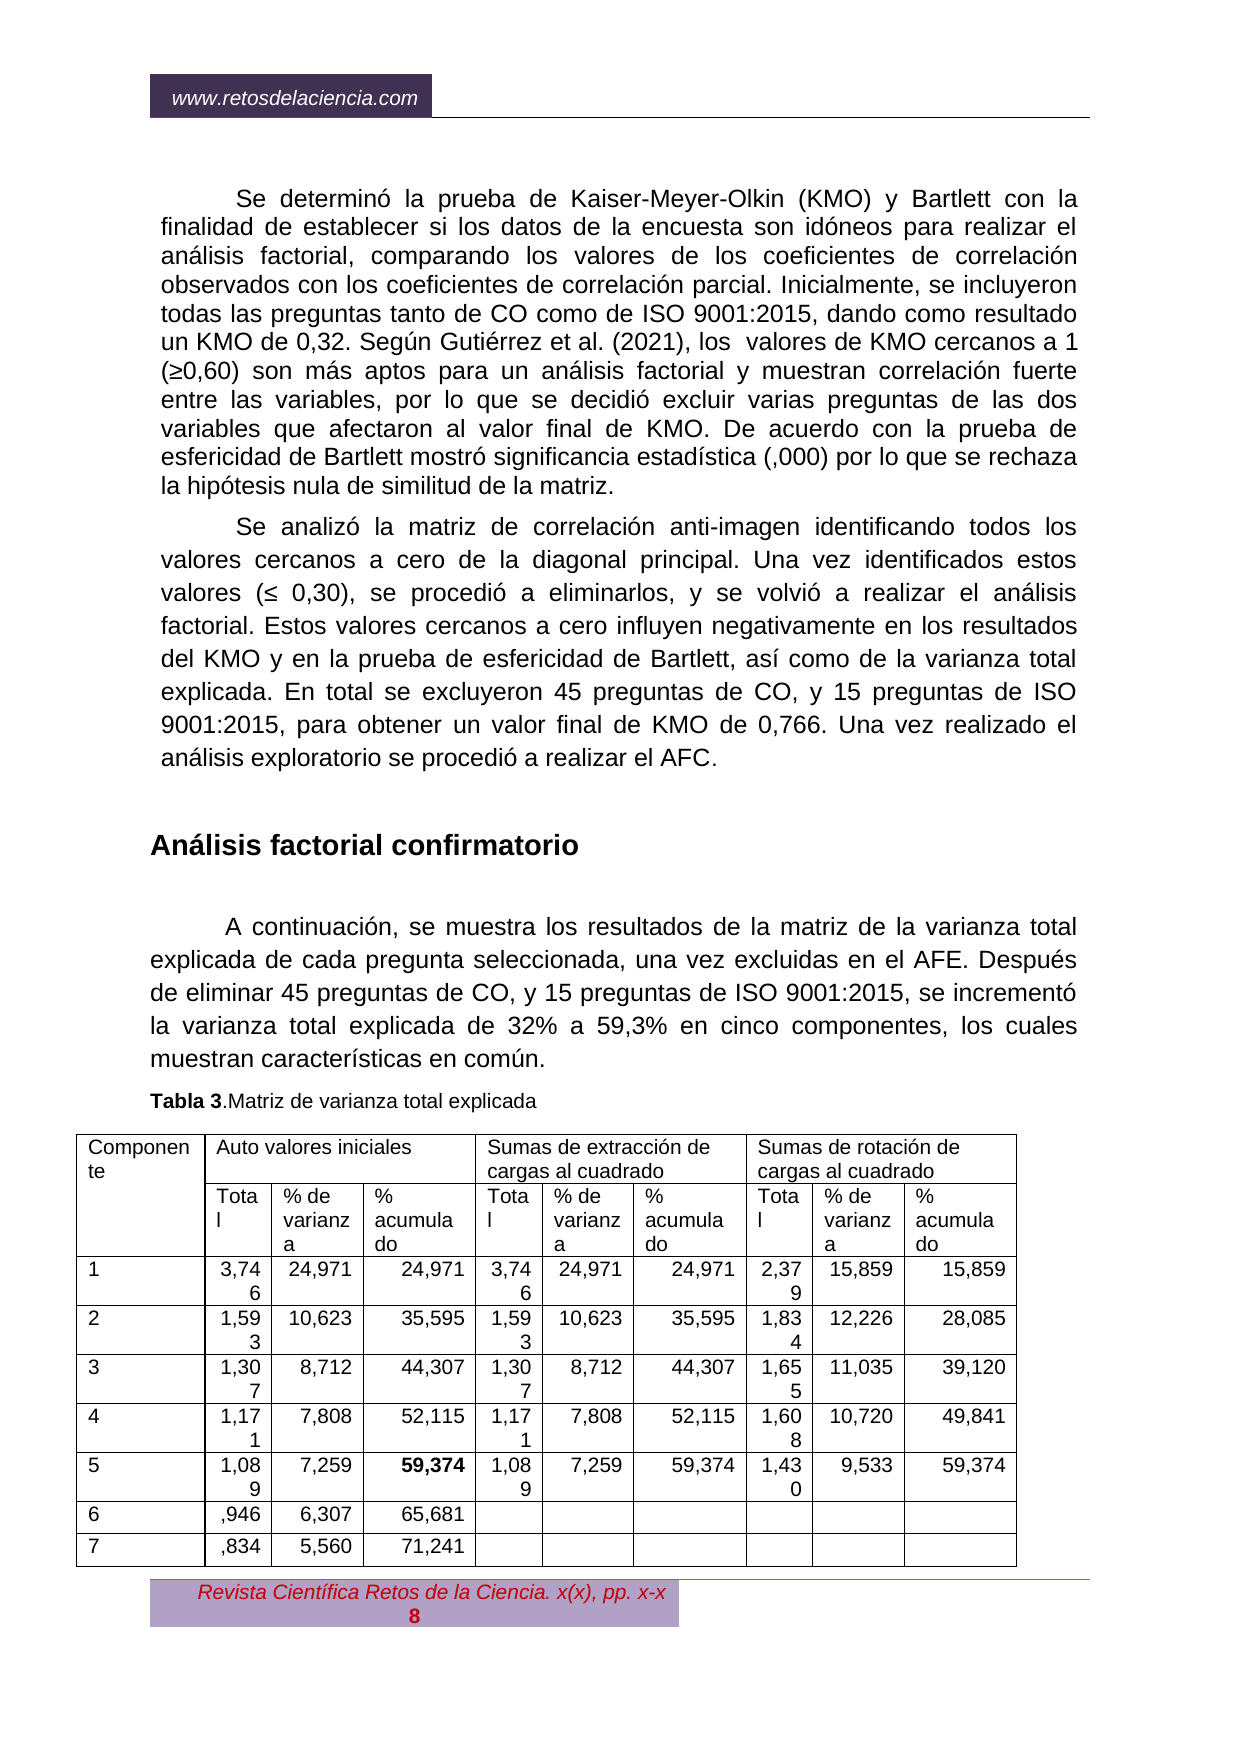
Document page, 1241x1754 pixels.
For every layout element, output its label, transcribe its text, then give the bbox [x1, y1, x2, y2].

table_cell 1,593 [206, 1306, 271, 1354]
table_cell % de varianza [813, 1184, 904, 1256]
table_cell 49,841 [905, 1404, 1016, 1452]
table_header Auto valores iniciales [206, 1135, 475, 1183]
table_cell 3,746 [476, 1257, 542, 1305]
table_cell 12,226 [813, 1306, 904, 1354]
table_cell 15,859 [813, 1257, 904, 1305]
table_cell 24,971 [364, 1257, 475, 1305]
table_cell 7 [77, 1534, 204, 1566]
table_cell 24,971 [634, 1257, 746, 1305]
table_cell % de varianza [272, 1184, 363, 1256]
table_cell 1,593 [476, 1306, 542, 1354]
table_header Sumas de rotación de cargas al cuadrado [747, 1135, 1016, 1183]
table_cell 11,035 [813, 1355, 904, 1403]
table_cell 1,307 [476, 1355, 542, 1403]
table_cell 24,971 [272, 1257, 363, 1305]
table_cell 65,681 [364, 1502, 475, 1533]
table_cell 52,115 [634, 1404, 746, 1452]
table_cell 2,379 [747, 1257, 812, 1305]
table_cell 1,834 [747, 1306, 812, 1354]
table_cell [476, 1502, 542, 1533]
table_cell 10,623 [543, 1306, 633, 1354]
table_cell [634, 1534, 746, 1566]
table_header Sumas de extracción de cargas al cuadrado [476, 1135, 746, 1183]
table_cell 1,655 [747, 1355, 812, 1403]
table_cell 7,808 [543, 1404, 633, 1452]
table_cell [543, 1502, 633, 1533]
table_cell 59,374 [364, 1453, 475, 1501]
table_cell 44,307 [364, 1355, 475, 1403]
table_cell 3 [77, 1355, 204, 1403]
table_cell Total [206, 1184, 271, 1256]
table_cell ,834 [206, 1534, 271, 1566]
table_cell 24,971 [543, 1257, 633, 1305]
table_cell 35,595 [364, 1306, 475, 1354]
text Se determinó la prueba de Kaiser-Meyer-Olkin (KMO) y Bartlett con la finalidad de establecer si los datos de la encuesta son idóneos para realizar el análisis factorial, comparando los valores de los coeficientes de correlación observados con los coeficientes de correlación parcial. Inicialmente, se incluyeron todas las preguntas tanto de CO como de ISO 9001:2015, dando como resultado un KMO de 0,32. Según Gutiérrez et al. (2021), los valores de KMO cercanos a 1 (≥0,60) son más aptos para un análisis factorial y muestran correlación fuerte entre las variables, por lo que se decidió excluir varias preguntas de las dos variables que afectaron al valor final de KMO. De acuerdo con la prueba de esfericidad de Bartlett mostró significancia estadística (,000) por lo que se rechaza la hipótesis nula de similitud de la matriz. [161, 183, 1079, 500]
table_cell 52,115 [364, 1404, 475, 1452]
table_cell 1 [77, 1257, 204, 1305]
table_cell 59,374 [634, 1453, 746, 1501]
table_cell 6 [77, 1502, 204, 1533]
table_cell 1,089 [206, 1453, 271, 1501]
table_cell 1,171 [206, 1404, 271, 1452]
table_cell 1,307 [206, 1355, 271, 1403]
table_cell [813, 1534, 904, 1566]
table_cell 44,307 [634, 1355, 746, 1403]
table_cell 5,560 [272, 1534, 363, 1566]
table_cell 7,808 [272, 1404, 363, 1452]
table_cell % acumulado [634, 1184, 746, 1256]
table_cell 15,859 [905, 1257, 1016, 1305]
table_cell [905, 1502, 1016, 1533]
table_cell 6,307 [272, 1502, 363, 1533]
table_cell [747, 1502, 812, 1533]
table_cell [543, 1534, 633, 1566]
table_cell % acumulado [905, 1184, 1016, 1256]
table_cell 39,120 [905, 1355, 1016, 1403]
table_cell 2 [77, 1306, 204, 1354]
table_cell 4 [77, 1404, 204, 1452]
text A continuación, se muestra los resultados de la matriz de la varianza total explicada de cada pregunta seleccionada, una vez excluidas en el AFE. Después de eliminar 45 preguntas de CO, y 15 preguntas de ISO 9001:2015, se incrementó la varianza total explicada de 32% a 59,3% en cinco componentes, los cuales muestran características en común. [150, 912, 1079, 1072]
subtitle Análisis factorial confirmatorio [150, 828, 1090, 861]
table_cell 10,720 [813, 1404, 904, 1452]
table_cell Total [747, 1184, 812, 1256]
table_cell 1,608 [747, 1404, 812, 1452]
table_cell 3,746 [206, 1257, 271, 1305]
table_cell 8,712 [272, 1355, 363, 1403]
table_cell 71,241 [364, 1534, 475, 1566]
table_cell 1,089 [476, 1453, 542, 1501]
table_header Componente [77, 1135, 204, 1256]
table_cell 1,430 [747, 1453, 812, 1501]
table_cell 7,259 [272, 1453, 363, 1501]
table_cell 7,259 [543, 1453, 633, 1501]
table_cell 9,533 [813, 1453, 904, 1501]
table_cell 10,623 [272, 1306, 363, 1354]
table_cell [476, 1534, 542, 1566]
text Se analizó la matriz de correlación anti-imagen identificando todos los valores cercanos a cero de la diagonal principal. Una vez identificados estos valores (≤ 0,30), se procedió a eliminarlos, y se volvió a realizar el análisis factorial. Estos valores cercanos a cero influyen negativamente en los resultados del KMO y en la prueba de esfericidad de Bartlett, así como de la varianza total explicada. En total se excluyeron 45 preguntas de CO, y 15 preguntas de ISO 9001:2015, para obtener un valor final de KMO de 0,766. Una vez realizado el análisis exploratorio se procedió a realizar el AFC. [161, 512, 1079, 772]
table_cell 1,171 [476, 1404, 542, 1452]
table_cell 8,712 [543, 1355, 633, 1403]
table_cell 5 [77, 1453, 204, 1501]
table_cell [747, 1534, 812, 1566]
table_cell [905, 1534, 1016, 1566]
table_cell 28,085 [905, 1306, 1016, 1354]
table_cell % acumulado [364, 1184, 475, 1256]
table_cell ,946 [206, 1502, 271, 1533]
table_cell 59,374 [905, 1453, 1016, 1501]
table_cell 35,595 [634, 1306, 746, 1354]
table_cell [813, 1502, 904, 1533]
table_cell [634, 1502, 746, 1533]
table_cell % de varianza [543, 1184, 633, 1256]
table_cell Total [476, 1184, 542, 1256]
